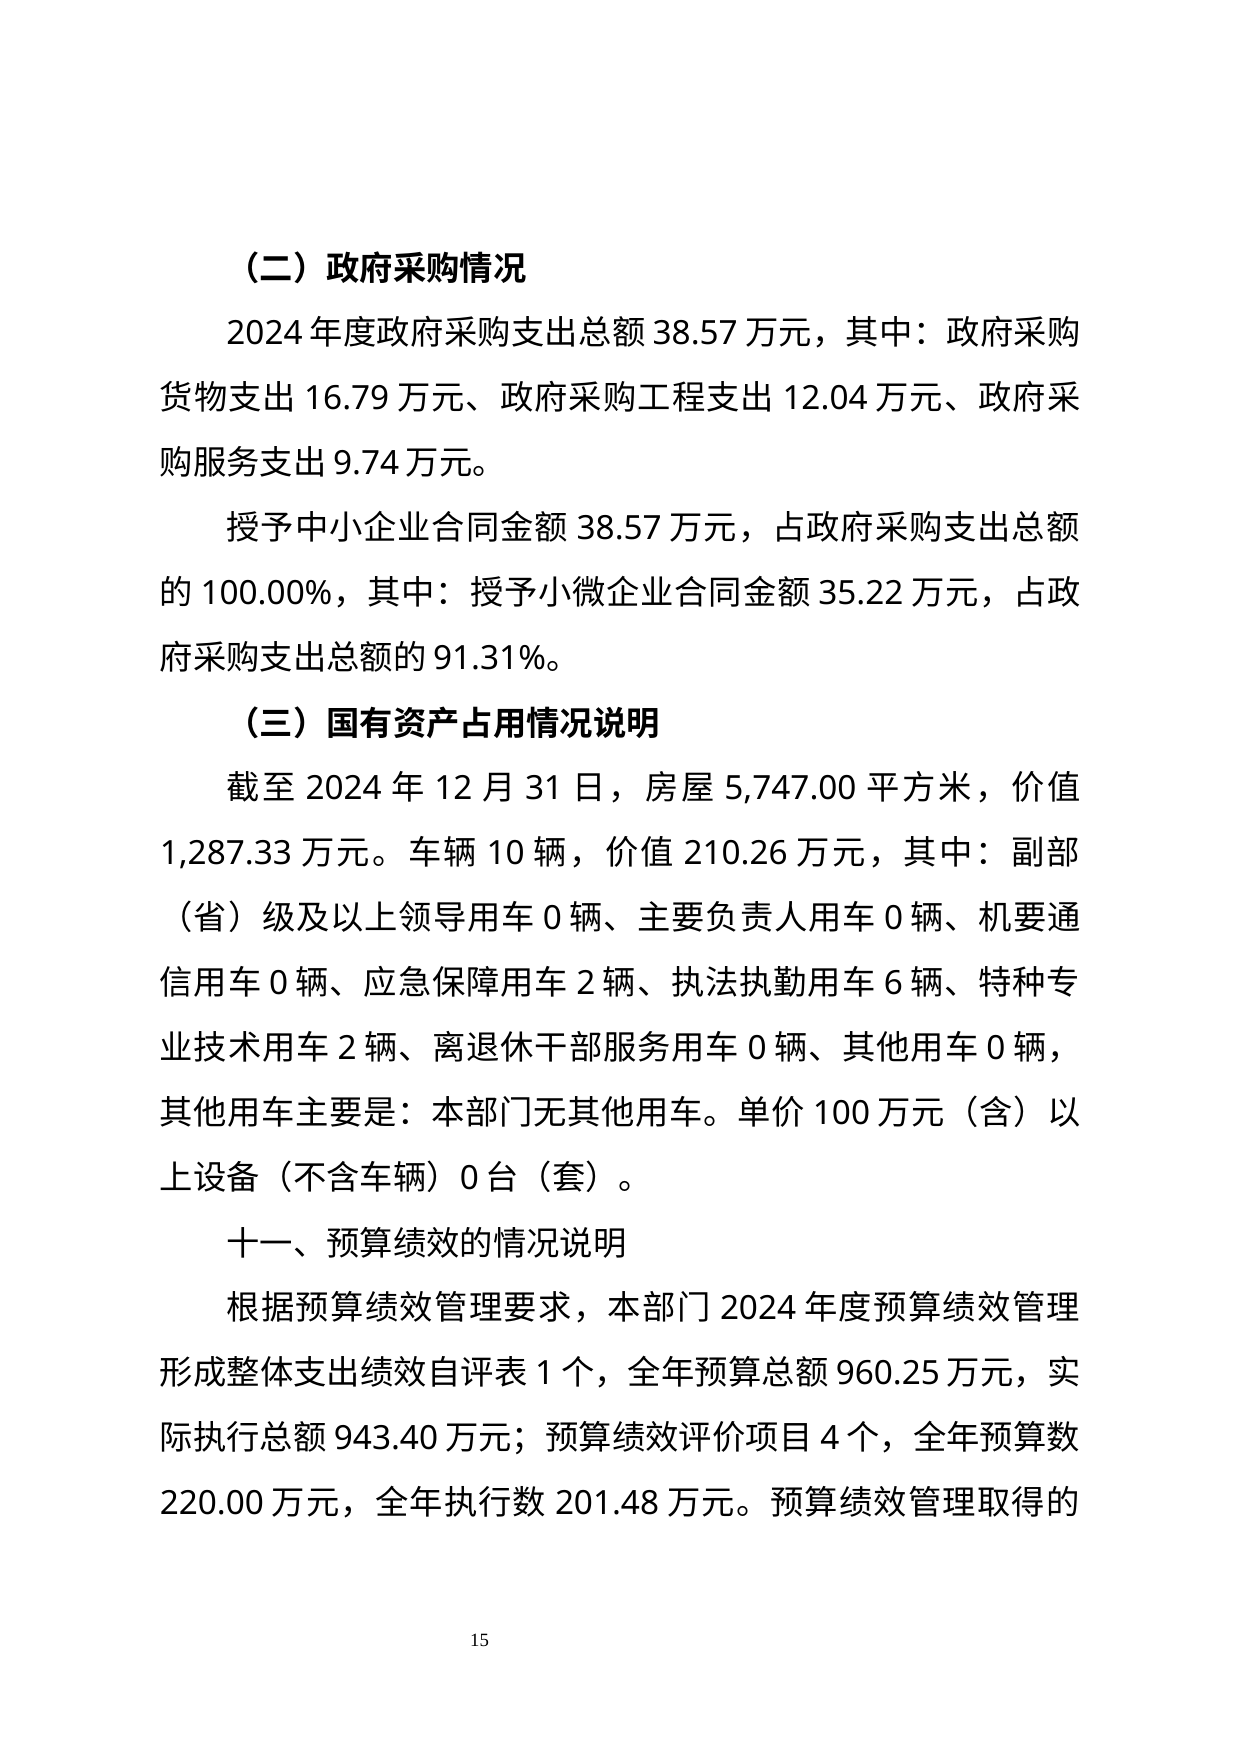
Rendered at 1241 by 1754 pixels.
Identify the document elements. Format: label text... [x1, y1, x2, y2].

text （二）政府采购情况 [159, 233, 1081, 298]
text 十一、预算绩效的情况说明 [159, 1208, 1081, 1273]
text 2024年度政府采购支出总额38.57万元，其中：政府采购货物支出16.79万元、政府采购工程支出12.04万元、政府采购服务支出9.74万元。 [159, 298, 1081, 493]
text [159, 1273, 1081, 1533]
text （三）国有资产占用情况说明 [159, 688, 1081, 753]
text 截至2024年12月31日，房屋5,747.00平方米，价值1,287.33万元。车辆10辆，价值210.26万元，其中：副部（省）级及以上领导用车0辆、主要负责人用车0辆、机要通信用车0辆、应急保障用车2辆、执法执勤用车6辆、特种专业技术用车2辆、离退休干部服务用车0辆、其他用车0辆，其他用车主要是：本部门无其他用车。单价100万元（含）以上设备（不含车辆）0台（套）。 [159, 753, 1081, 1208]
text 授予中小企业合同金额38.57万元，占政府采购支出总额的100.00%，其中：授予小微企业合同金额35.22万元，占政府采购支出总额的91.31%。 [159, 493, 1081, 688]
